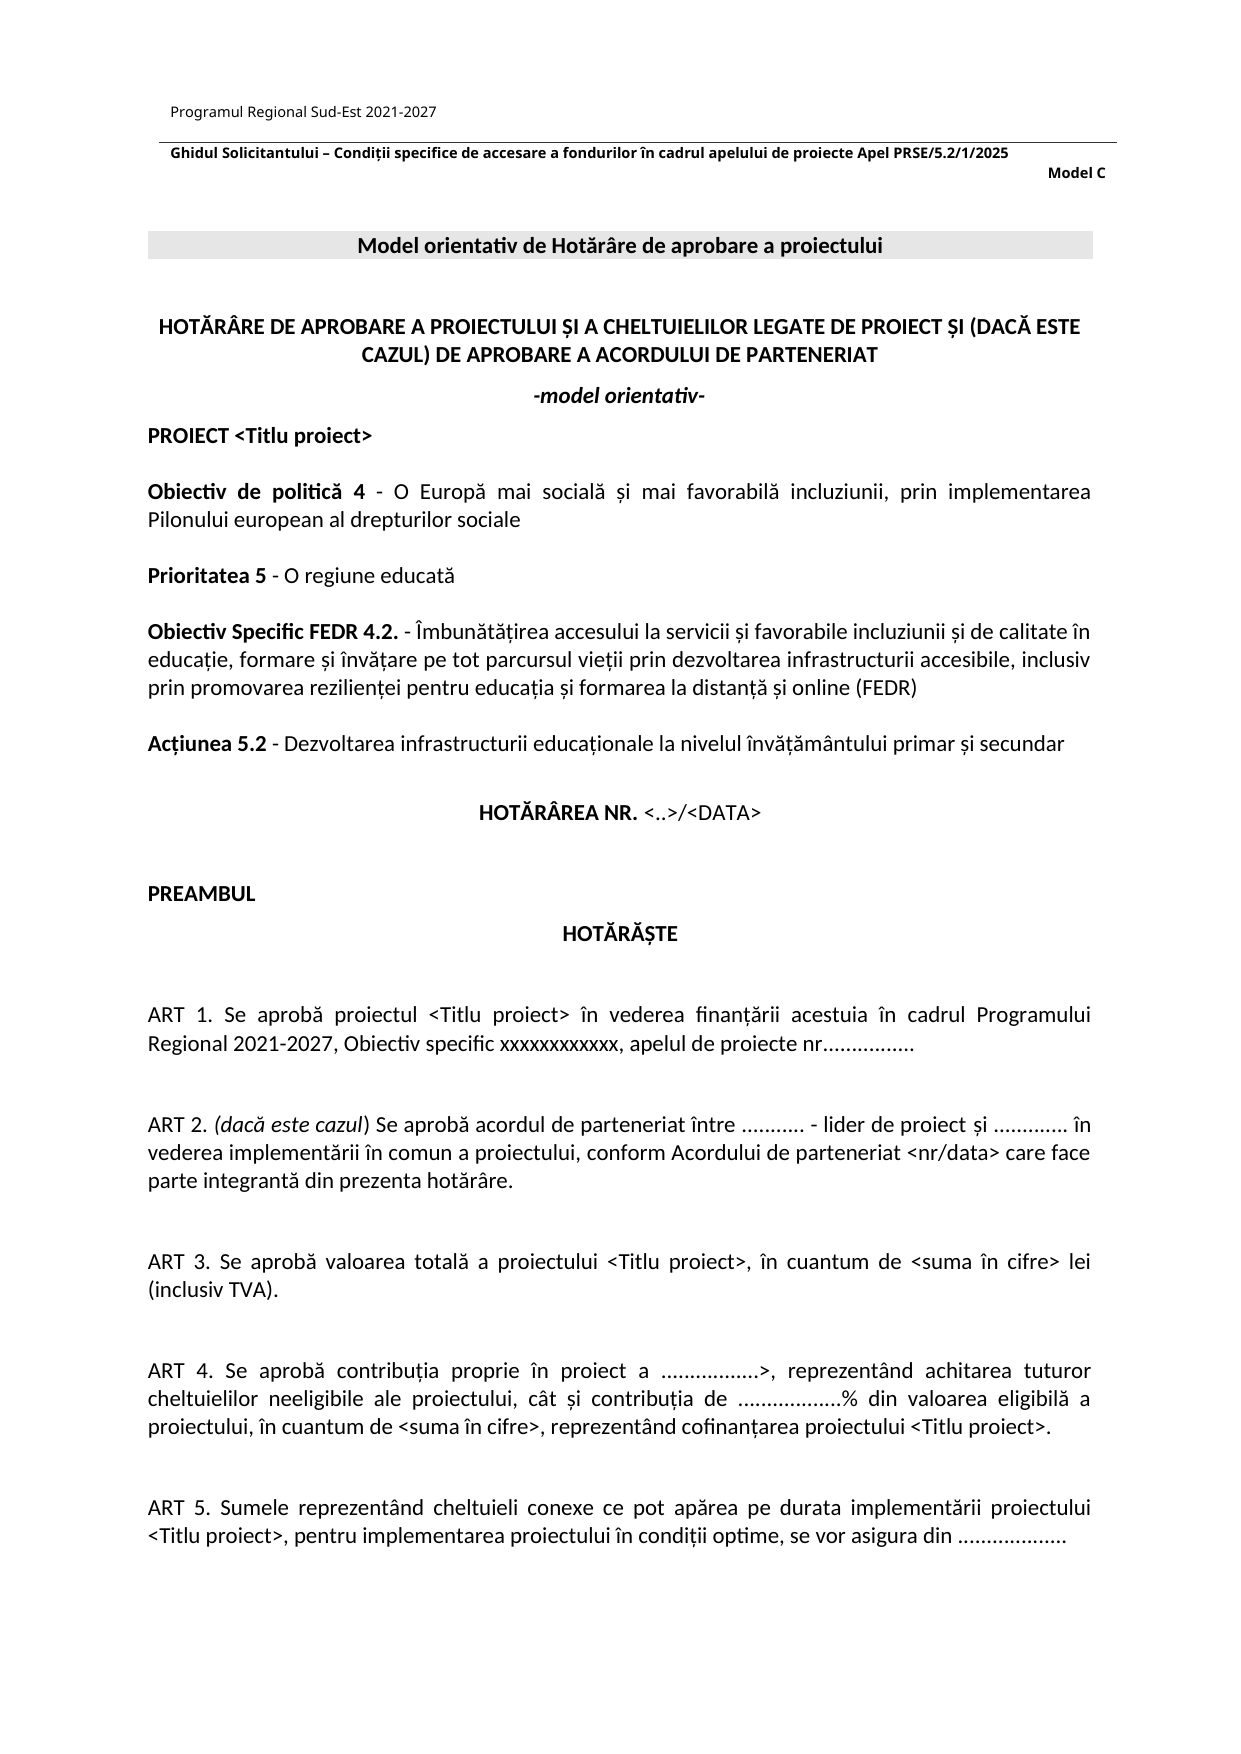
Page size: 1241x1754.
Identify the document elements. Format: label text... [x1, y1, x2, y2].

text HOTĂRÂRE DE APROBARE A PROIECTULUI ȘI A CHELTUIELILOR LEGATE DE PROIECT ȘI (DACĂ ESTE CAZUL) DE APROBARE A ACORDULUI DE PARTENERIAT [148, 312, 1093, 368]
text HOTĂRĂȘTE [148, 919, 1093, 948]
text PREAMBUL [148, 879, 1093, 907]
text ART 1. Se aprobă proiectul <Titlu proiect> în vederea finanțării acestuia în cadrul Programului Regional 2021-2027, Obiectiv specific xxxxxxxxxxxx, apelul de proiecte nr................ [148, 1001, 1093, 1057]
text ART 5. Sumele reprezentând cheltuieli conexe ce pot apărea pe durata implementării proiectului <Titlu proiect>, pentru implementarea proiectului în condiții optime, se vor asigura din ................... [148, 1493, 1093, 1549]
text HOTĂRÂREA NR. <..>/<DATA> [148, 798, 1093, 826]
text PROIECT <Titlu proiect> [148, 421, 1093, 449]
text Acțiunea 5.2 - Dezvoltarea infrastructurii educaționale la nivelul învățământului primar și secundar [148, 729, 1093, 757]
text ART 4. Se aprobă contribuția proprie în proiect a .................>, reprezentând achitarea tuturor cheltuielilor neeligibile ale proiectului, cât și contribuția de ..................% din valoarea eligibilă a proiectului, în cuantum de <suma în cifre>, reprezentând cofinanțarea proiectului <Titlu proiect>. [148, 1356, 1093, 1440]
text Obiectiv Specific FEDR 4.2. - Îmbunătățirea accesului la servicii și favorabile incluziunii și de calitate în educație, formare și învățare pe tot parcursul vieții prin dezvoltarea infrastructurii accesibile, inclusiv prin promovarea rezilienței pentru educația și formarea la distanță și online (FEDR) [148, 617, 1093, 701]
text Obiectiv de politică 4 - O Europă mai socială și mai favorabilă incluziunii, prin implementarea Pilonului european al drepturilor sociale [148, 477, 1093, 533]
text -model orientativ- [148, 381, 1093, 409]
text ART 3. Se aprobă valoarea totală a proiectului <Titlu proiect>, în cuantum de <suma în cifre> lei (inclusiv TVA). [148, 1247, 1093, 1303]
list Model orientativ de Hotărâre de aprobare a proiectului [148, 231, 1093, 259]
text ART 2. (dacă este cazul) Se aprobă acordul de parteneriat între ........... - lider de proiect şi ............. în vederea implementării în comun a proiectului, conform Acordului de parteneriat <nr/data> care face parte integrantă din prezenta hotărâre. [148, 1110, 1093, 1194]
text Prioritatea 5 - O regiune educată [148, 561, 1093, 589]
